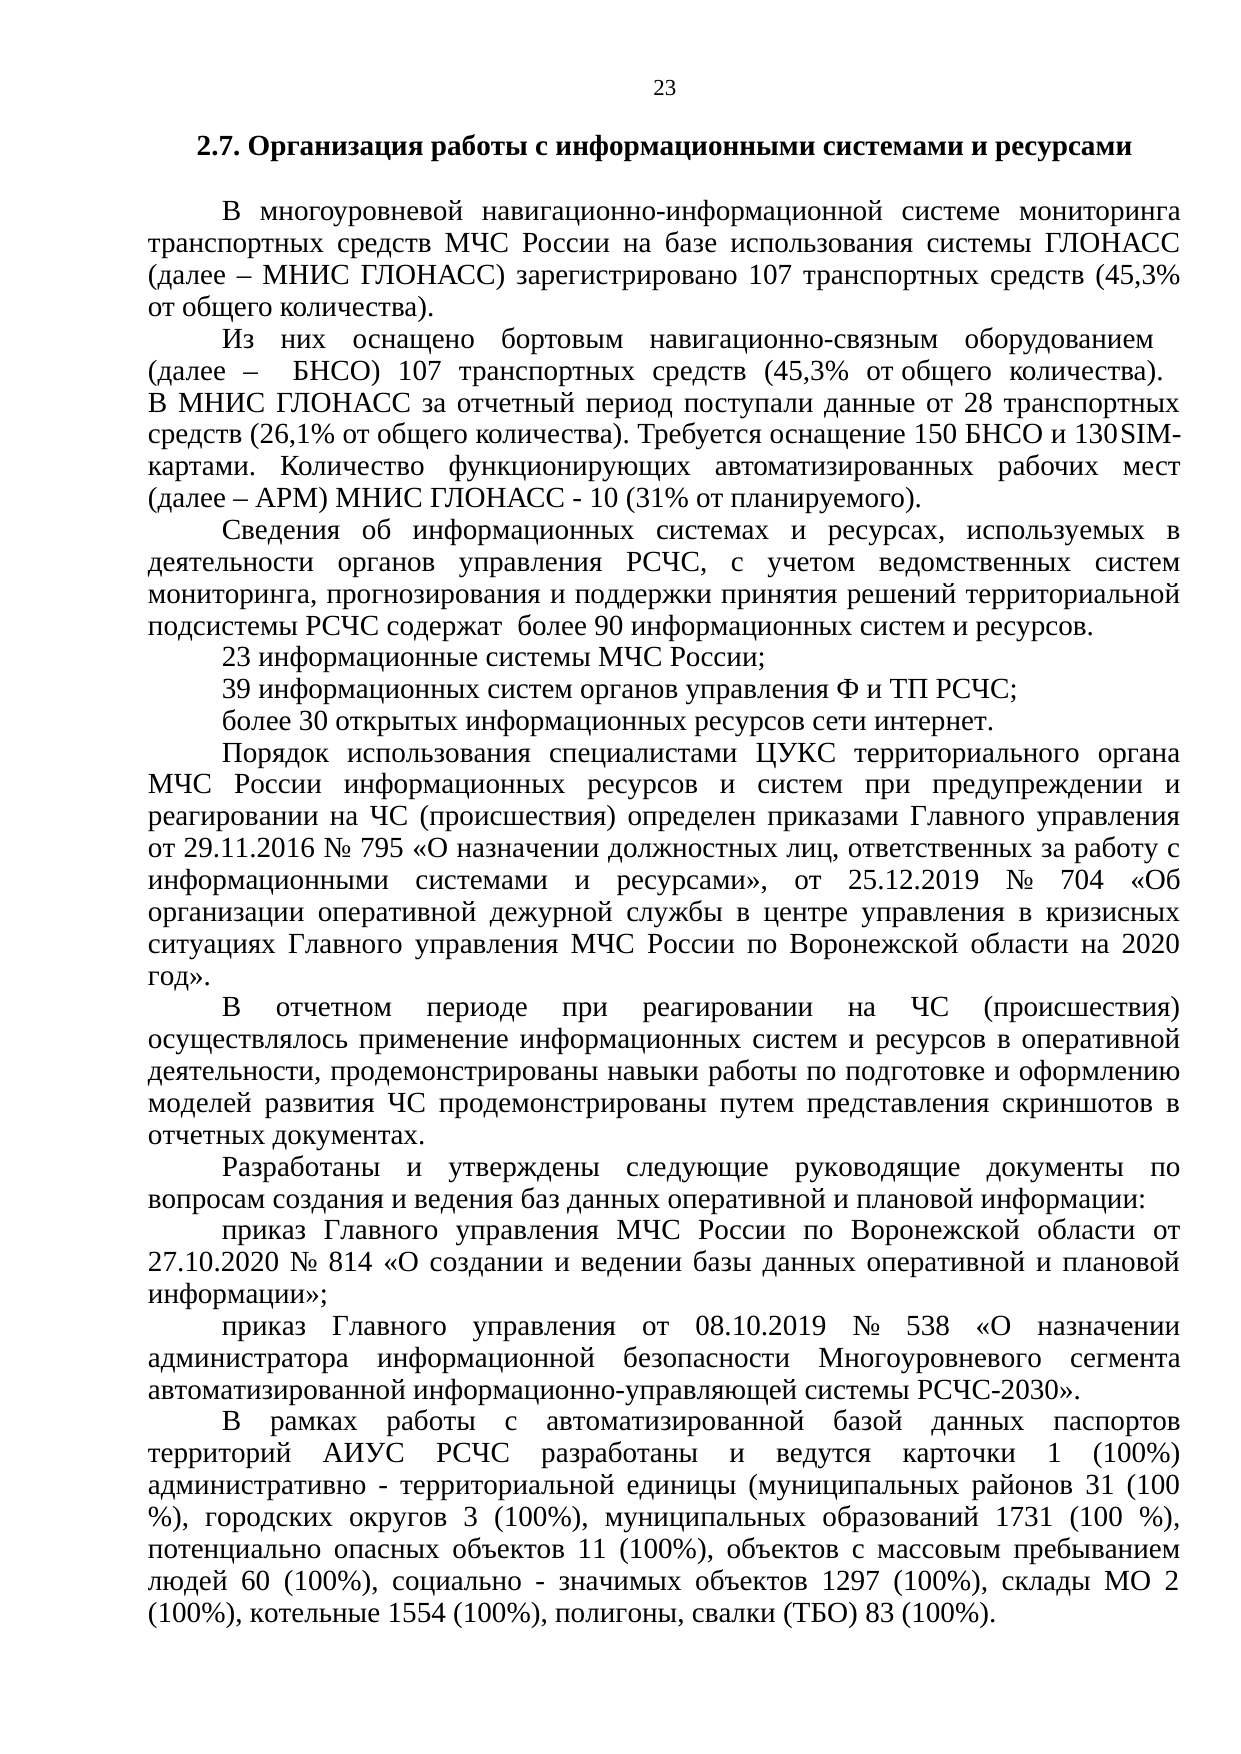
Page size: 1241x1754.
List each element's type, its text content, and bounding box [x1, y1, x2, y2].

text Сведения об информационных системах и ресурсах, используемых в деятельности органов управления РСЧС, с учетом ведомственных систем мониторинга, прогнозирования и поддержки принятия решений территориальной подсистемы РСЧС содержат более 90 информационных систем и ресурсов. [148, 514, 1181, 641]
text 39 информационных систем органов управления Ф и ТП РСЧС; [148, 673, 1181, 705]
text Разработаны и утверждены следующие руководящие документы по вопросам создания и ведения баз данных оперативной и плановой информации: [148, 1151, 1181, 1214]
text Порядок использования специалистами ЦУКС территориального органа МЧС России информационных ресурсов и систем при предупреждении и реагировании на ЧС (происшествия) определен приказами Главного управления от 29.11.2016 № 795 «О назначении должностных лиц, ответственных за работу с информационными системами и ресурсами», от 25.12.2019 № 704 «Об организации оперативной дежурной службы в центре управления в кризисных ситуациях Главного управления МЧС России по Воронежской области на 2020 год». [148, 737, 1181, 991]
text В многоуровневой навигационно-информационной системе мониторинга транспортных средств МЧС России на базе использования системы ГЛОНАСС (далее – МНИС ГЛОНАСС) зарегистрировано 107 транспортных средств (45,3% от общего количества). [148, 195, 1181, 323]
text Из них оснащено бортовым навигационно-связным оборудованием (далее – БНСО) 107 транспортных средств (45,3% от общего количества). В МНИС ГЛОНАСС за отчетный период поступали данные от 28 транспортных средств (26,1% от общего количества). Требуется оснащение 150 БНСО и 130SIM-картами. Количество функционирующих автоматизированных рабочих мест (далее – АРМ) МНИС ГЛОНАСС - 10 (31% от планируемого). [148, 323, 1181, 514]
text более 30 открытых информационных ресурсов сети интернет. [148, 705, 1181, 737]
subtitle 2.7. Организация работы с информационными системами и ресурсами [148, 128, 1181, 162]
text 23 информационные системы МЧС России; [148, 641, 1181, 673]
text В рамках работы с автоматизированной базой данных паспортов территорий АИУС РСЧС разработаны и ведутся карточки 1 (100%) административно - территориальной единицы (муниципальных районов 31 (100 %), городских округов 3 (100%), муниципальных образований 1731 (100 %), потенциально опасных объектов 11 (100%), объектов с массовым пребыванием людей 60 (100%), социально - значимых объектов 1297 (100%), склады МО 2 (100%), котельные 1554 (100%), полигоны, свалки (ТБО) 83 (100%). [148, 1405, 1181, 1628]
text приказ Главного управления МЧС России по Воронежской области от 27.10.2020 № 814 «О создании и ведении базы данных оперативной и плановой информации»; [148, 1214, 1181, 1310]
text В отчетном периоде при реагировании на ЧС (происшествия) осуществлялось применение информационных систем и ресурсов в оперативной деятельности, продемонстрированы навыки работы по подготовке и оформлению моделей развития ЧС продемонстрированы путем представления скриншотов в отчетных документах. [148, 991, 1181, 1151]
text приказ Главного управления от 08.10.2019 № 538 «О назначении администратора информационной безопасности Многоуровневого сегмента автоматизированной информационно-управляющей системы РСЧС-2030». [148, 1310, 1181, 1405]
